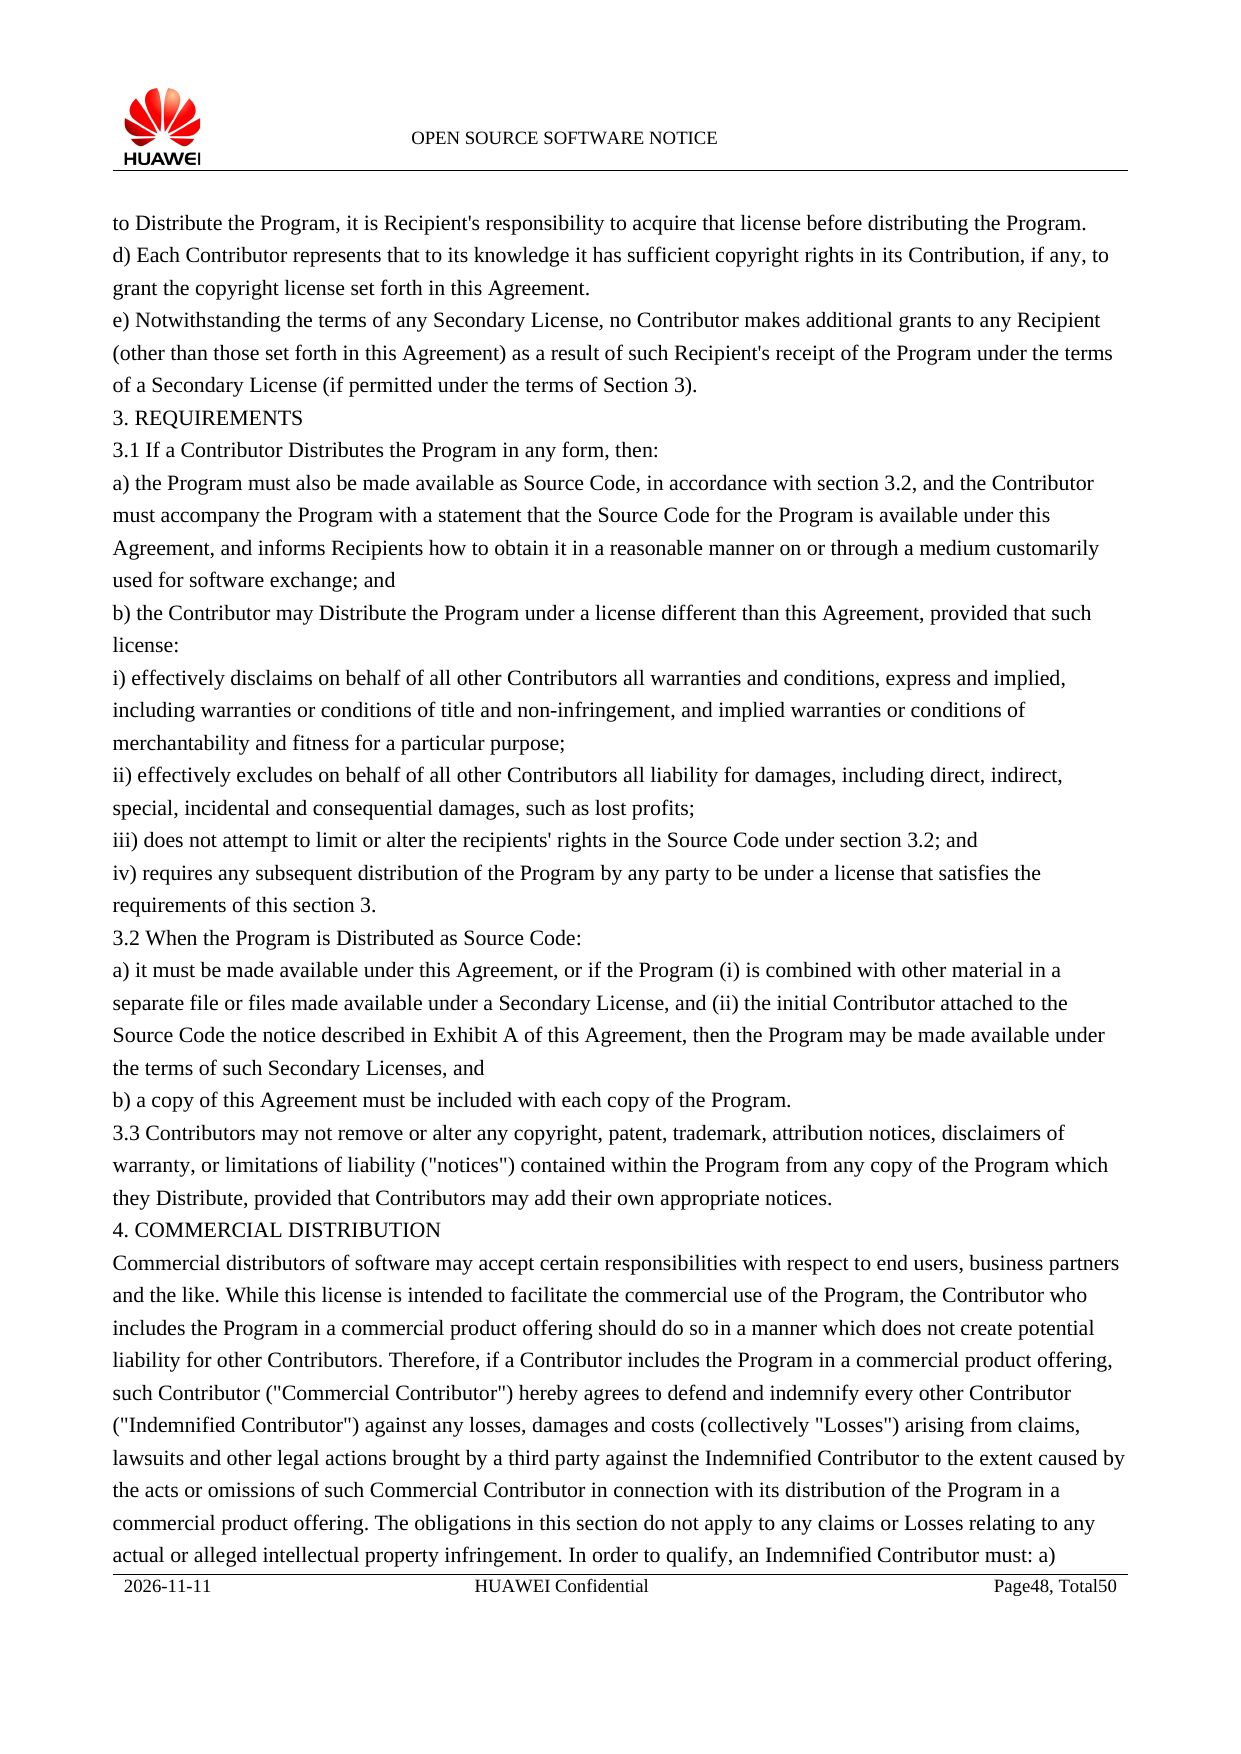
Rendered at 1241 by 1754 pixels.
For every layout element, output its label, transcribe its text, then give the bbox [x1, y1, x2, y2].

picture [124, 88, 201, 165]
